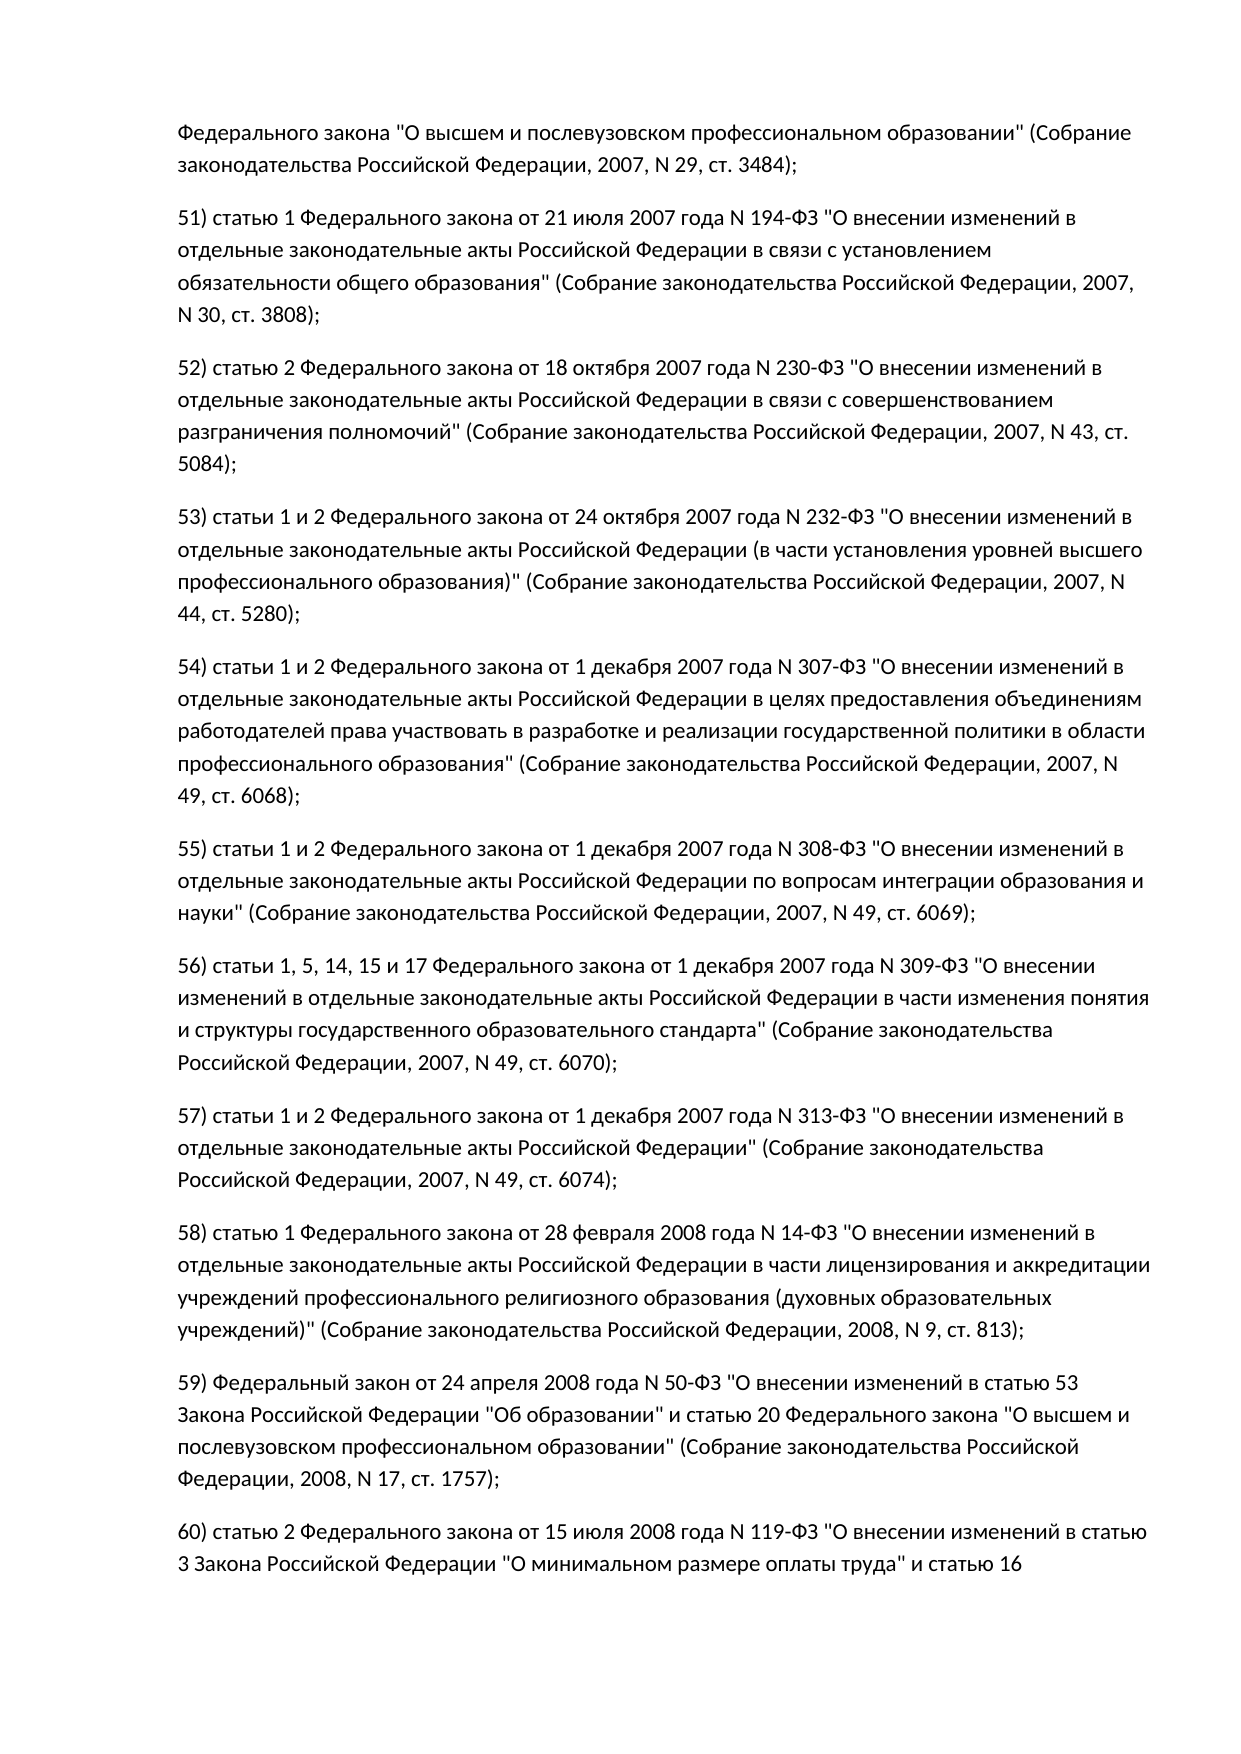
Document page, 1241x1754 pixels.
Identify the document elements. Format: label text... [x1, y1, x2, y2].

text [177, 118, 1152, 178]
text 51) статью 1 Федерального закона от 21 июля 2007 года N 194-ФЗ "О внесении изменений в отдельные законодательные акты Российской Федерации в связи с установлением обязательности общего образования" (Собрание законодательства Российской Федерации, 2007, N 30, ст. 3808); [177, 203, 1152, 328]
text 57) статьи 1 и 2 Федерального закона от 1 декабря 2007 года N 313-ФЗ "О внесении изменений в отдельные законодательные акты Российской Федерации" (Собрание законодательства Российской Федерации, 2007, N 49, ст. 6074); [177, 1101, 1152, 1193]
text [177, 1517, 1152, 1578]
text 53) статьи 1 и 2 Федерального закона от 24 октября 2007 года N 232-ФЗ "О внесении изменений в отдельные законодательные акты Российской Федерации (в части установления уровней высшего профессионального образования)" (Собрание законодательства Российской Федерации, 2007, N 44, ст. 5280); [177, 502, 1152, 627]
text 52) статью 2 Федерального закона от 18 октября 2007 года N 230-ФЗ "О внесении изменений в отдельные законодательные акты Российской Федерации в связи с совершенствованием разграничения полномочий" (Собрание законодательства Российской Федерации, 2007, N 43, ст. 5084); [177, 353, 1152, 477]
text 55) статьи 1 и 2 Федерального закона от 1 декабря 2007 года N 308-ФЗ "О внесении изменений в отдельные законодательные акты Российской Федерации по вопросам интеграции образования и науки" (Собрание законодательства Российской Федерации, 2007, N 49, ст. 6069); [177, 834, 1152, 926]
text 54) статьи 1 и 2 Федерального закона от 1 декабря 2007 года N 307-ФЗ "О внесении изменений в отдельные законодательные акты Российской Федерации в целях предоставления объединениям работодателей права участвовать в разработке и реализации государственной политики в области профессионального образования" (Собрание законодательства Российской Федерации, 2007, N 49, ст. 6068); [177, 652, 1152, 809]
text 56) статьи 1, 5, 14, 15 и 17 Федерального закона от 1 декабря 2007 года N 309-ФЗ "О внесении изменений в отдельные законодательные акты Российской Федерации в части изменения понятия и структуры государственного образовательного стандарта" (Собрание законодательства Российской Федерации, 2007, N 49, ст. 6070); [177, 951, 1152, 1076]
text 59) Федеральный закон от 24 апреля 2008 года N 50-ФЗ "О внесении изменений в статью 53 Закона Российской Федерации "Об образовании" и статью 20 Федерального закона "О высшем и послевузовском профессиональном образовании" (Собрание законодательства Российской Федерации, 2008, N 17, ст. 1757); [177, 1368, 1152, 1492]
text 58) статью 1 Федерального закона от 28 февраля 2008 года N 14-ФЗ "О внесении изменений в отдельные законодательные акты Российской Федерации в части лицензирования и аккредитации учреждений профессионального религиозного образования (духовных образовательных учреждений)" (Собрание законодательства Российской Федерации, 2008, N 9, ст. 813); [177, 1218, 1152, 1343]
